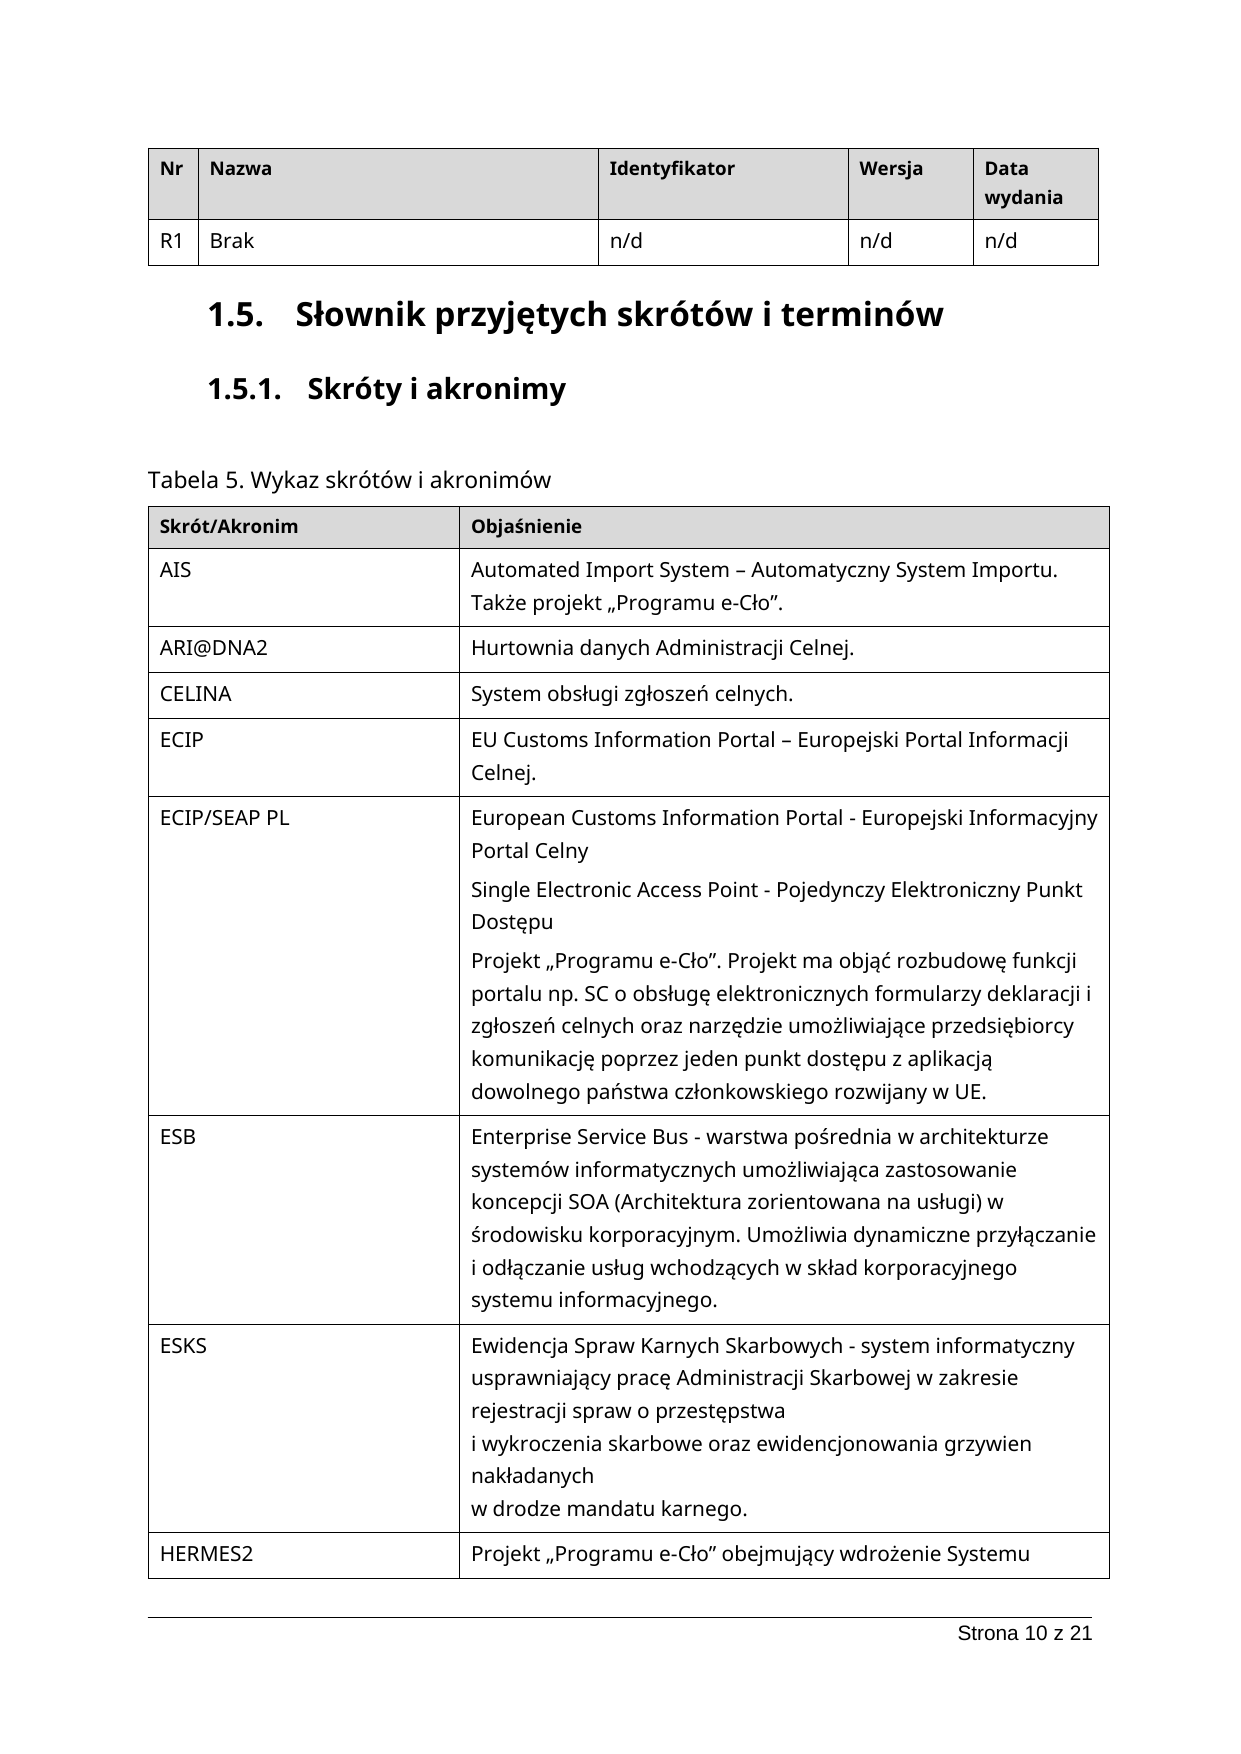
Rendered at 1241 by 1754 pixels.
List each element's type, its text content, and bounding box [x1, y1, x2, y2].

table_header Objaśnienie [460, 507, 1109, 548]
table_cell CELINA [149, 673, 459, 718]
table_cell ECIP [149, 719, 459, 796]
table_cell n/d [974, 220, 1098, 265]
subtitle Słownik przyjętych skrótów i terminów [207, 291, 1092, 336]
table_cell Ewidencja Spraw Karnych Skarbowych - system informatyczny usprawniający pracę Administracji Skarbowej w zakresie rejestracji spraw o przestępstwa i wykroczenia skarbowe oraz ewidencjonowania grzywien nakładanych w drodze mandatu karnego. [460, 1325, 1109, 1532]
table_cell EU Customs Information Portal – Europejski Portal Informacji Celnej. [460, 719, 1109, 796]
table_cell System obsługi zgłoszeń celnych. [460, 673, 1109, 718]
table_cell ECIP/SEAP PL [149, 797, 459, 1115]
table_cell n/d [849, 220, 973, 265]
table_header Nr [149, 149, 198, 219]
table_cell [460, 1533, 1109, 1578]
table_cell n/d [599, 220, 848, 265]
table_cell European Customs Information Portal - Europejski Informacyjny Portal Celny Single Electronic Access Point - Pojedynczy Elektroniczny Punkt Dostępu Projekt „Programu e-Cło”. Projekt ma objąć rozbudowę funkcji portalu np. SC o obsługę elektronicznych formularzy deklaracji i zgłoszeń celnych oraz narzędzie umożliwiające przedsiębiorcy komunikację poprzez jeden punkt dostępu z aplikacją dowolnego państwa członkowskiego rozwijany w UE. [460, 797, 1109, 1115]
table_cell Brak [199, 220, 598, 265]
table_cell Enterprise Service Bus - warstwa pośrednia w architekturze systemów informatycznych umożliwiająca zastosowanie koncepcji SOA (Architektura zorientowana na usługi) w środowisku korporacyjnym. Umożliwia dynamiczne przyłączanie i odłączanie usług wchodzących w skład korporacyjnego systemu informacyjnego. [460, 1116, 1109, 1323]
table_cell Hurtownia danych Administracji Celnej. [460, 627, 1109, 672]
table_header Wersja [849, 149, 973, 219]
table_cell HERMES2 [149, 1533, 459, 1578]
table_cell Automated Import System – Automatyczny System Importu. Także projekt „Programu e-Cło”. [460, 549, 1109, 626]
table_header Data wydania [974, 149, 1098, 219]
table_cell ESKS [149, 1325, 459, 1532]
table_cell ESB [149, 1116, 459, 1323]
subtitle Skróty i akronimy [207, 368, 1092, 408]
table_cell R1 [149, 220, 198, 265]
table_cell ARI@DNA2 [149, 627, 459, 672]
table_header Identyfikator [599, 149, 848, 219]
table_cell AIS [149, 549, 459, 626]
table_header Skrót/Akronim [149, 507, 459, 548]
table_header Nazwa [199, 149, 598, 219]
